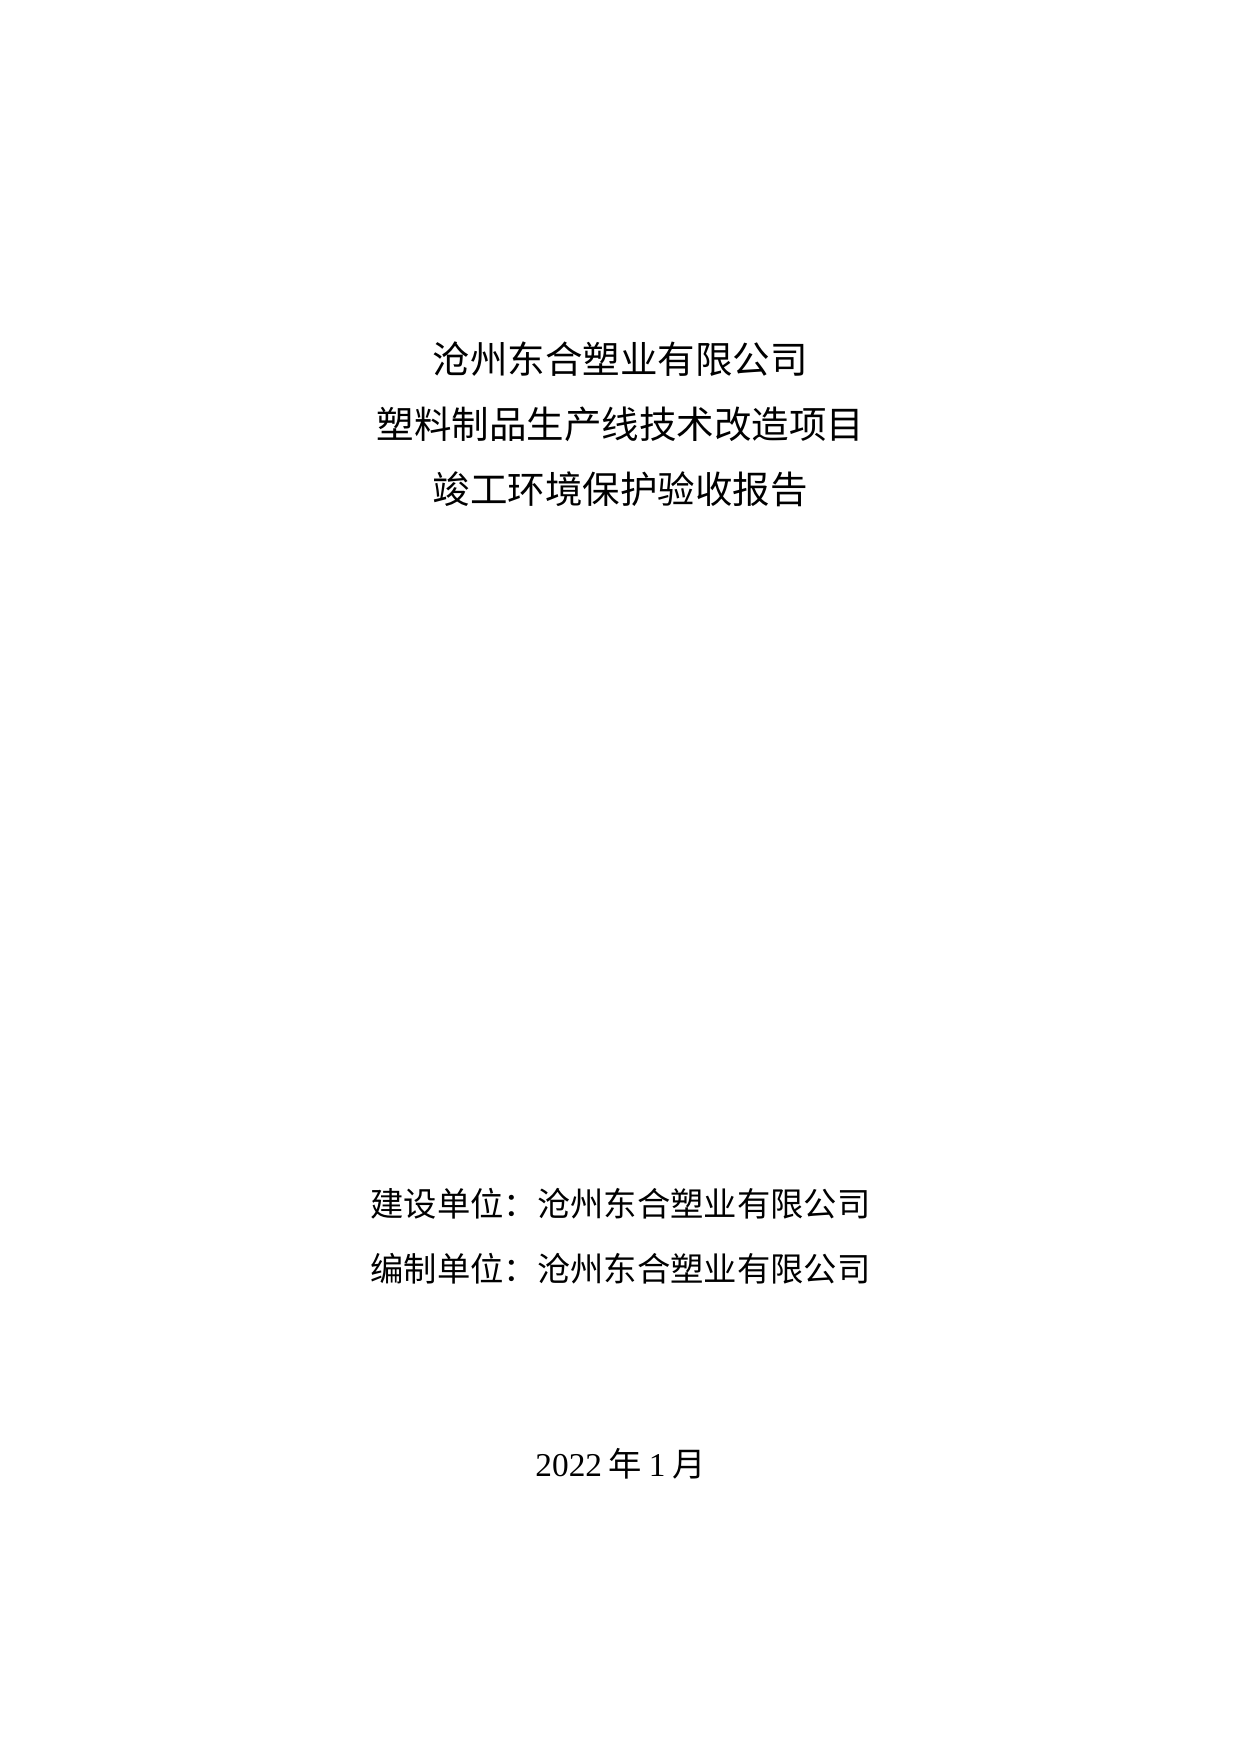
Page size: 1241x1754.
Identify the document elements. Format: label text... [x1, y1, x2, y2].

text 塑料制品生产线技术改造项目 [187, 389, 1053, 454]
text 2022年1月 [187, 1429, 1053, 1494]
text 竣工环境保护验收报告 [187, 454, 1053, 519]
text 编制单位：沧州东合塑业有限公司 [187, 1234, 1053, 1299]
text 建设单位：沧州东合塑业有限公司 [187, 1169, 1053, 1234]
text 沧州东合塑业有限公司 [187, 324, 1053, 389]
